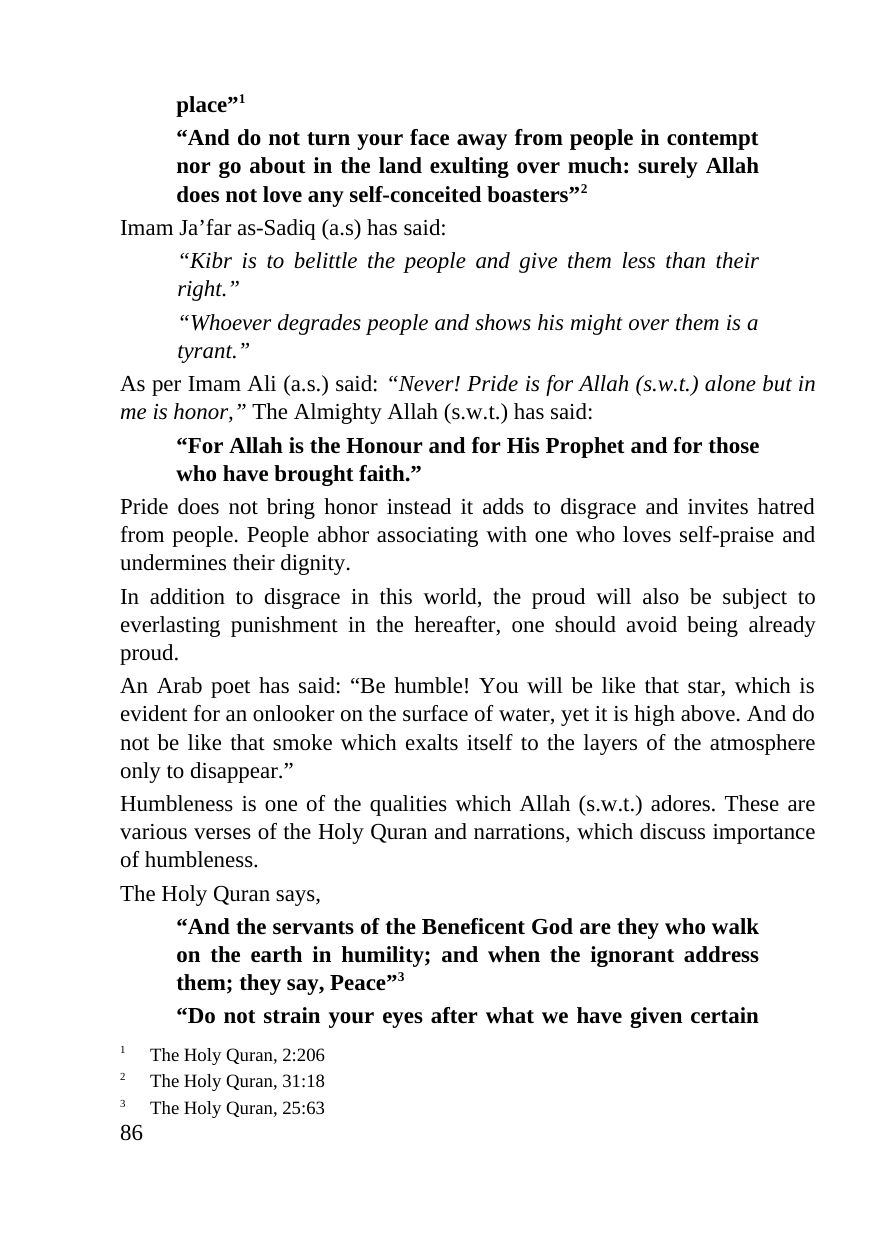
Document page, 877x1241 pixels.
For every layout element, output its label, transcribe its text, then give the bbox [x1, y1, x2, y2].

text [176, 1001, 760, 1029]
text “For Allah is the Honour and for His Prophet and for those who have brought faith.” [176, 431, 760, 487]
text In addition to disgrace in this world, the proud will also be subject to everlasting punishment in the hereafter, one should avoid being already proud. [120, 582, 817, 666]
text As per Imam Ali (a.s.) said: “Never! Pride is for Allah (s.w.t.) alone but in me is honor,” The Almighty Allah (s.w.t.) has said: [120, 369, 817, 425]
text “And the servants of the Beneficent God are they who walk on the earth in humility; and when the ignorant address them; they say, Peace” [176, 912, 760, 996]
text Pride does not bring honor instead it adds to disgrace and invites hatred from people. People abhor associating with one who loves self-praise and undermines their dignity. [120, 492, 817, 576]
text “And do not turn your face away from people in contempt nor go about in the land exulting over much: surely Allah does not love any self-conceited boasters” [176, 123, 760, 208]
text “Kibr is to belittle the people and give them less than their right.” [177, 246, 760, 302]
text The Holy Quran says, [120, 878, 817, 907]
text Humbleness is one of the qualities which Allah (s.w.t.) adores. These are various verses of the Holy Quran and narrations, which discuss importance of humbleness. [120, 789, 817, 873]
text An Arab poet has said: “Be humble! You will be like that star, which is evident for an onlooker on the surface of water, yet it is high above. And do not be like that smoke which exalts itself to the layers of the atmosphere only to disappear.” [120, 671, 817, 784]
text “Whoever degrades people and shows his might over them is a tyrant.” [177, 308, 760, 364]
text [176, 90, 760, 118]
text Imam Ja’far as-Sadiq (a.s) has said: [120, 213, 817, 241]
